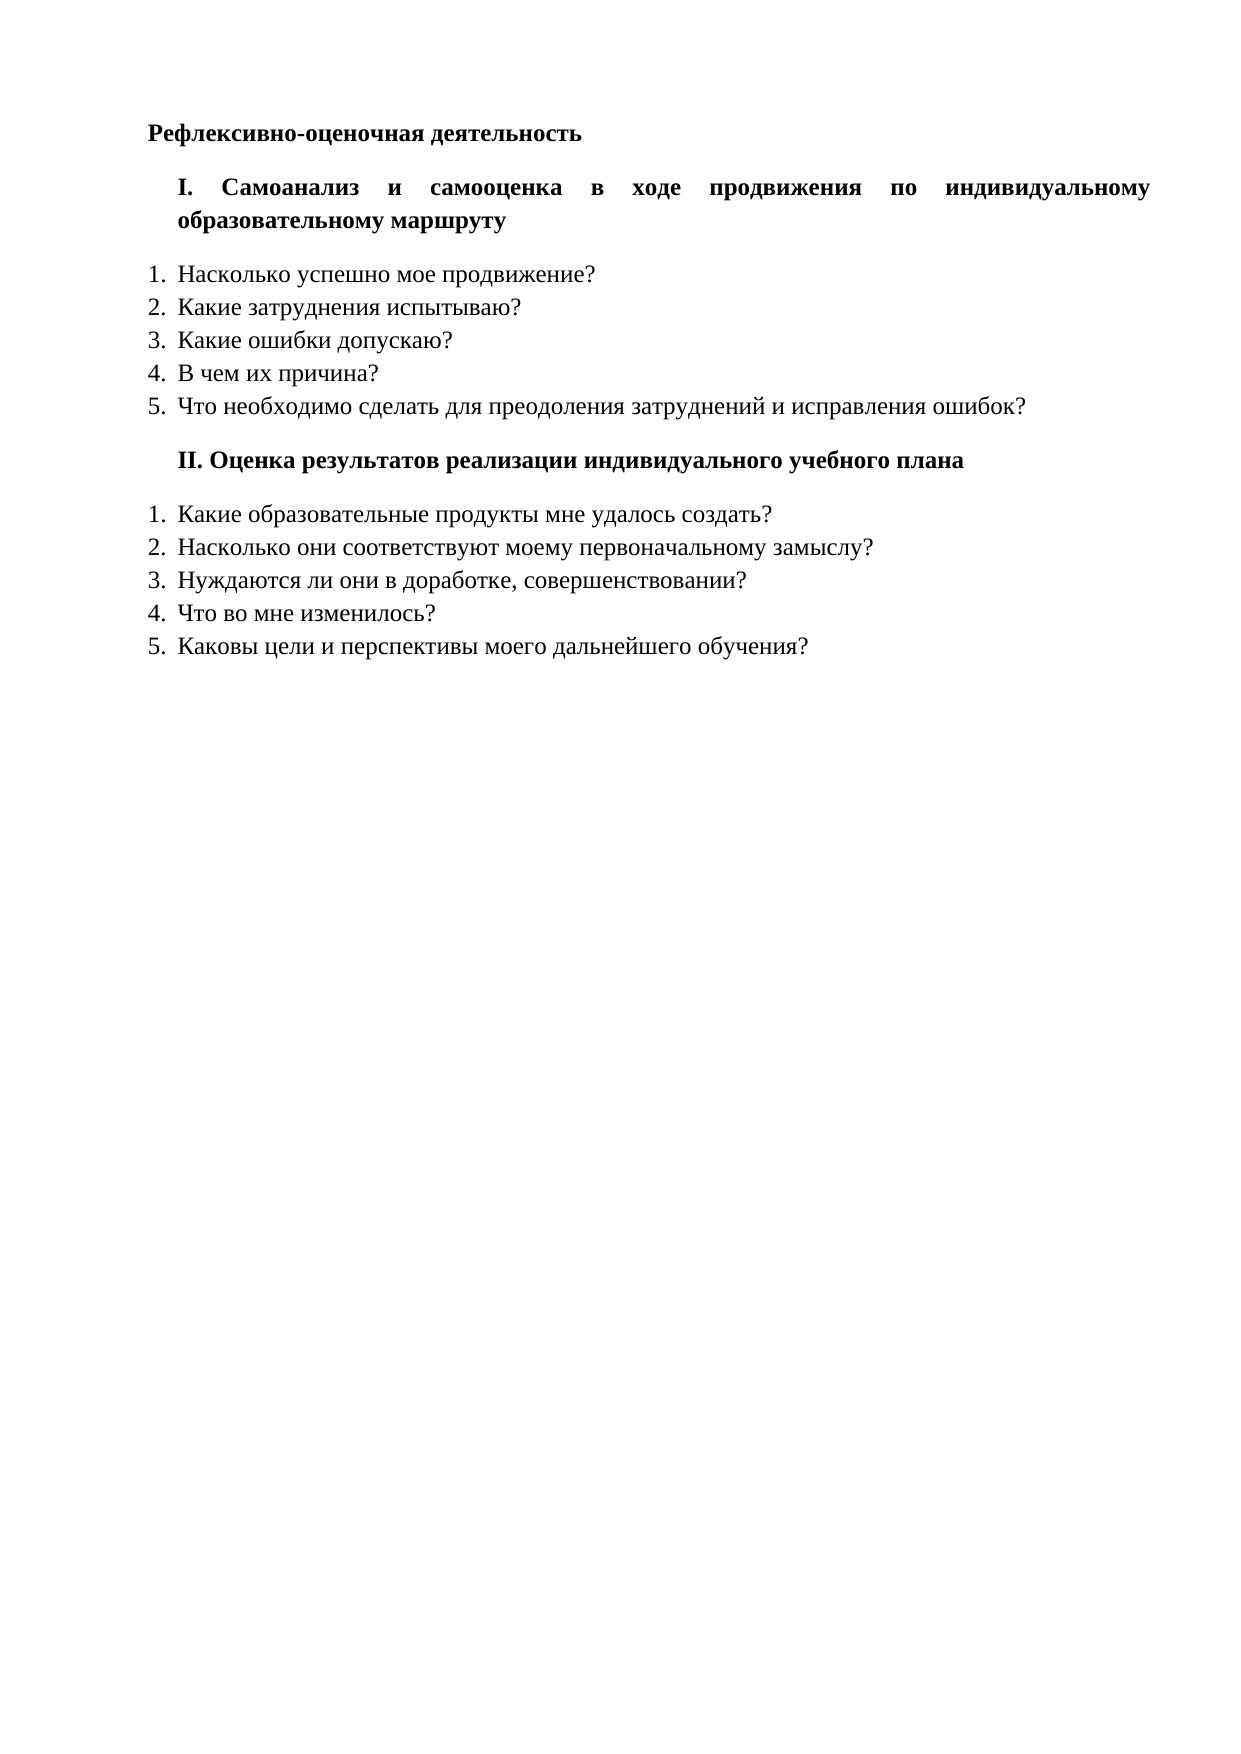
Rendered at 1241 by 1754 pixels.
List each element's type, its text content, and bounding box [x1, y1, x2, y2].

list Что необходимо сделать для преодоления затруднений и исправления ошибок? [148, 391, 1152, 420]
text Рефлексивно-оценочная деятельность [148, 118, 1152, 147]
list Какие ошибки допускаю? [148, 325, 1152, 354]
list В чем их причина? [148, 358, 1152, 387]
list Каковы цели и перспективы моего дальнейшего обучения? [148, 631, 1152, 659]
list Какие образовательные продукты мне удалось создать? [148, 499, 1152, 527]
text I. Самоанализ и самооценка в ходе продвижения по индивидуальному образовательному маршруту [177, 172, 1152, 234]
list Какие затруднения испытываю? [148, 292, 1152, 321]
list Нуждаются ли они в доработке, совершенствовании? [148, 565, 1152, 593]
text II. Оценка результатов реализации индивидуального учебного плана [177, 445, 1152, 473]
list Что во мне изменилось? [148, 598, 1152, 626]
list Насколько успешно мое продвижение? [148, 259, 1152, 288]
list Насколько они соответствуют моему первоначальному замыслу? [148, 532, 1152, 560]
